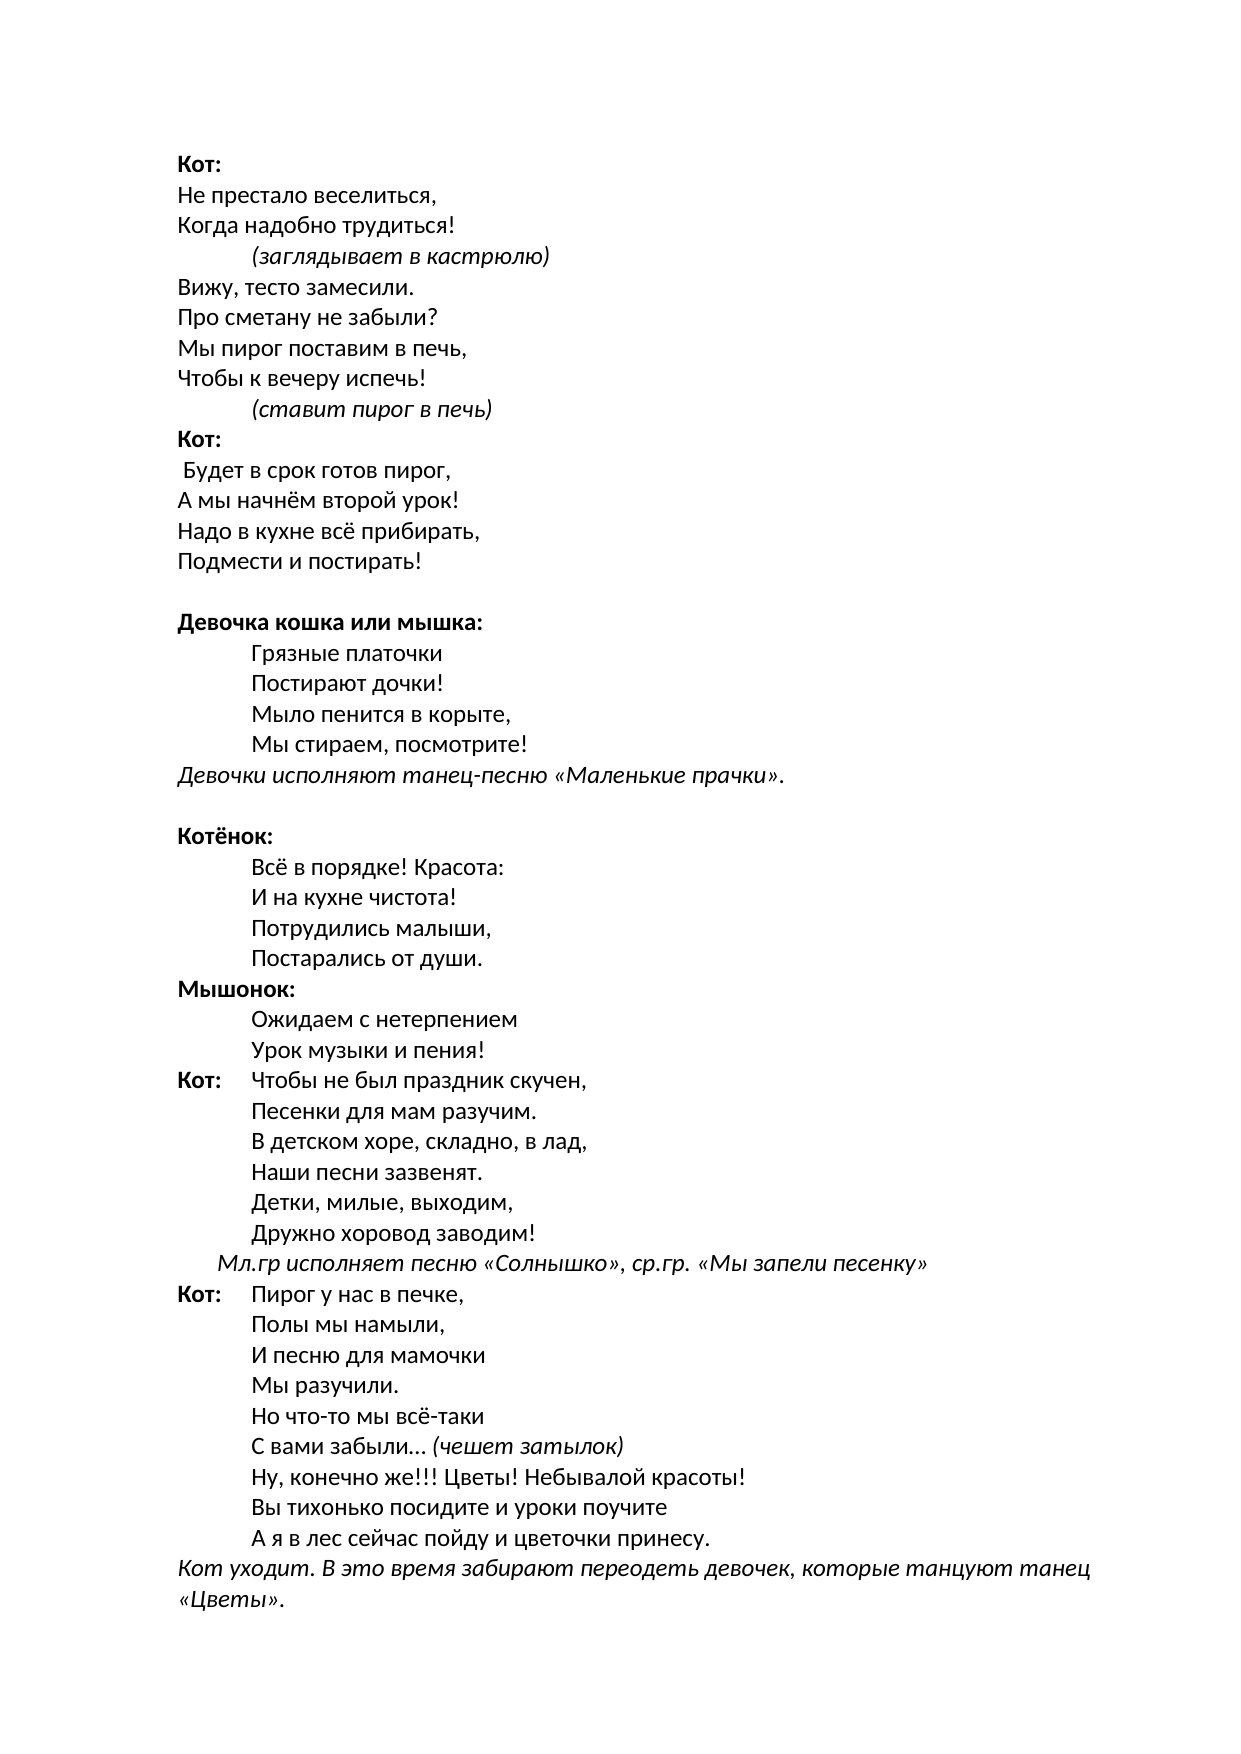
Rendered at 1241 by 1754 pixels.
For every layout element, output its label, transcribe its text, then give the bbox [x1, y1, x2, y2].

text Грязные платочки [177, 637, 1152, 667]
text Детки, милые, выходим, [177, 1186, 1152, 1217]
text Не престало веселиться, [177, 179, 1152, 210]
text И песню для мамочки [177, 1339, 1152, 1369]
text Наши песни зазвенят. [177, 1156, 1152, 1186]
text Девочки исполняют танец-песню «Маленькие прачки». [177, 759, 1152, 789]
text А мы начнём второй урок! [177, 484, 1152, 515]
text Кот: Чтобы не был праздник скучен, [177, 1064, 1152, 1095]
text Ну, конечно же!!! Цветы! Небывалой красоты! [177, 1461, 1152, 1492]
text Урок музыки и пения! [177, 1034, 1152, 1064]
text (заглядывает в кастрюлю) [177, 240, 1152, 271]
text Надо в кухне всё прибирать, [177, 515, 1152, 545]
text Чтобы к вечеру испечь! [177, 362, 1152, 393]
text Будет в срок готов пирог, [177, 454, 1152, 484]
text Но что-то мы всё-таки [177, 1400, 1152, 1431]
text Полы мы намыли, [177, 1308, 1152, 1339]
text Подмести и постирать! [177, 545, 1152, 576]
text Песенки для мам разучим. [177, 1095, 1152, 1125]
text Мы разучили. [177, 1369, 1152, 1400]
text Котёнок: [177, 820, 1152, 851]
text А я в лес сейчас пойду и цветочки принесу. [177, 1522, 1152, 1553]
text Вы тихонько посидите и уроки поучите [177, 1492, 1152, 1522]
text Потрудились малыши, [177, 912, 1152, 942]
text Вижу, тесто замесили. [177, 271, 1152, 301]
text Девочка кошка или мышка: [177, 606, 1152, 637]
text Мы стираем, посмотрите! [177, 728, 1152, 759]
text Мы пирог поставим в печь, [177, 332, 1152, 362]
text Дружно хоровод заводим! [177, 1217, 1152, 1247]
text (ставит пирог в печь) [177, 393, 1152, 423]
text Кот: [177, 149, 1152, 179]
text Постирают дочки! [177, 667, 1152, 698]
text Кот: Пирог у нас в печке, [177, 1278, 1152, 1308]
text Всё в порядке! Красота: [177, 851, 1152, 881]
text И на кухне чистота! [177, 881, 1152, 912]
text С вами забыли… (чешет затылок) [177, 1431, 1152, 1461]
text Кот: [177, 423, 1152, 454]
text Про сметану не забыли? [177, 301, 1152, 332]
text Ожидаем с нетерпением [177, 1003, 1152, 1034]
text Мыло пенится в корыте, [177, 698, 1152, 728]
text Мл.гр исполняет песню «Солнышко», ср.гр. «Мы запели песенку» [177, 1247, 1152, 1278]
text Постарались от души. [177, 942, 1152, 973]
text В детском хоре, складно, в лад, [177, 1125, 1152, 1156]
text Кот уходит. В это время забирают переодеть девочек, которые танцуют танец «Цветы». [177, 1553, 1152, 1614]
text Когда надобно трудиться! [177, 210, 1152, 240]
text Мышонок: [177, 973, 1152, 1003]
